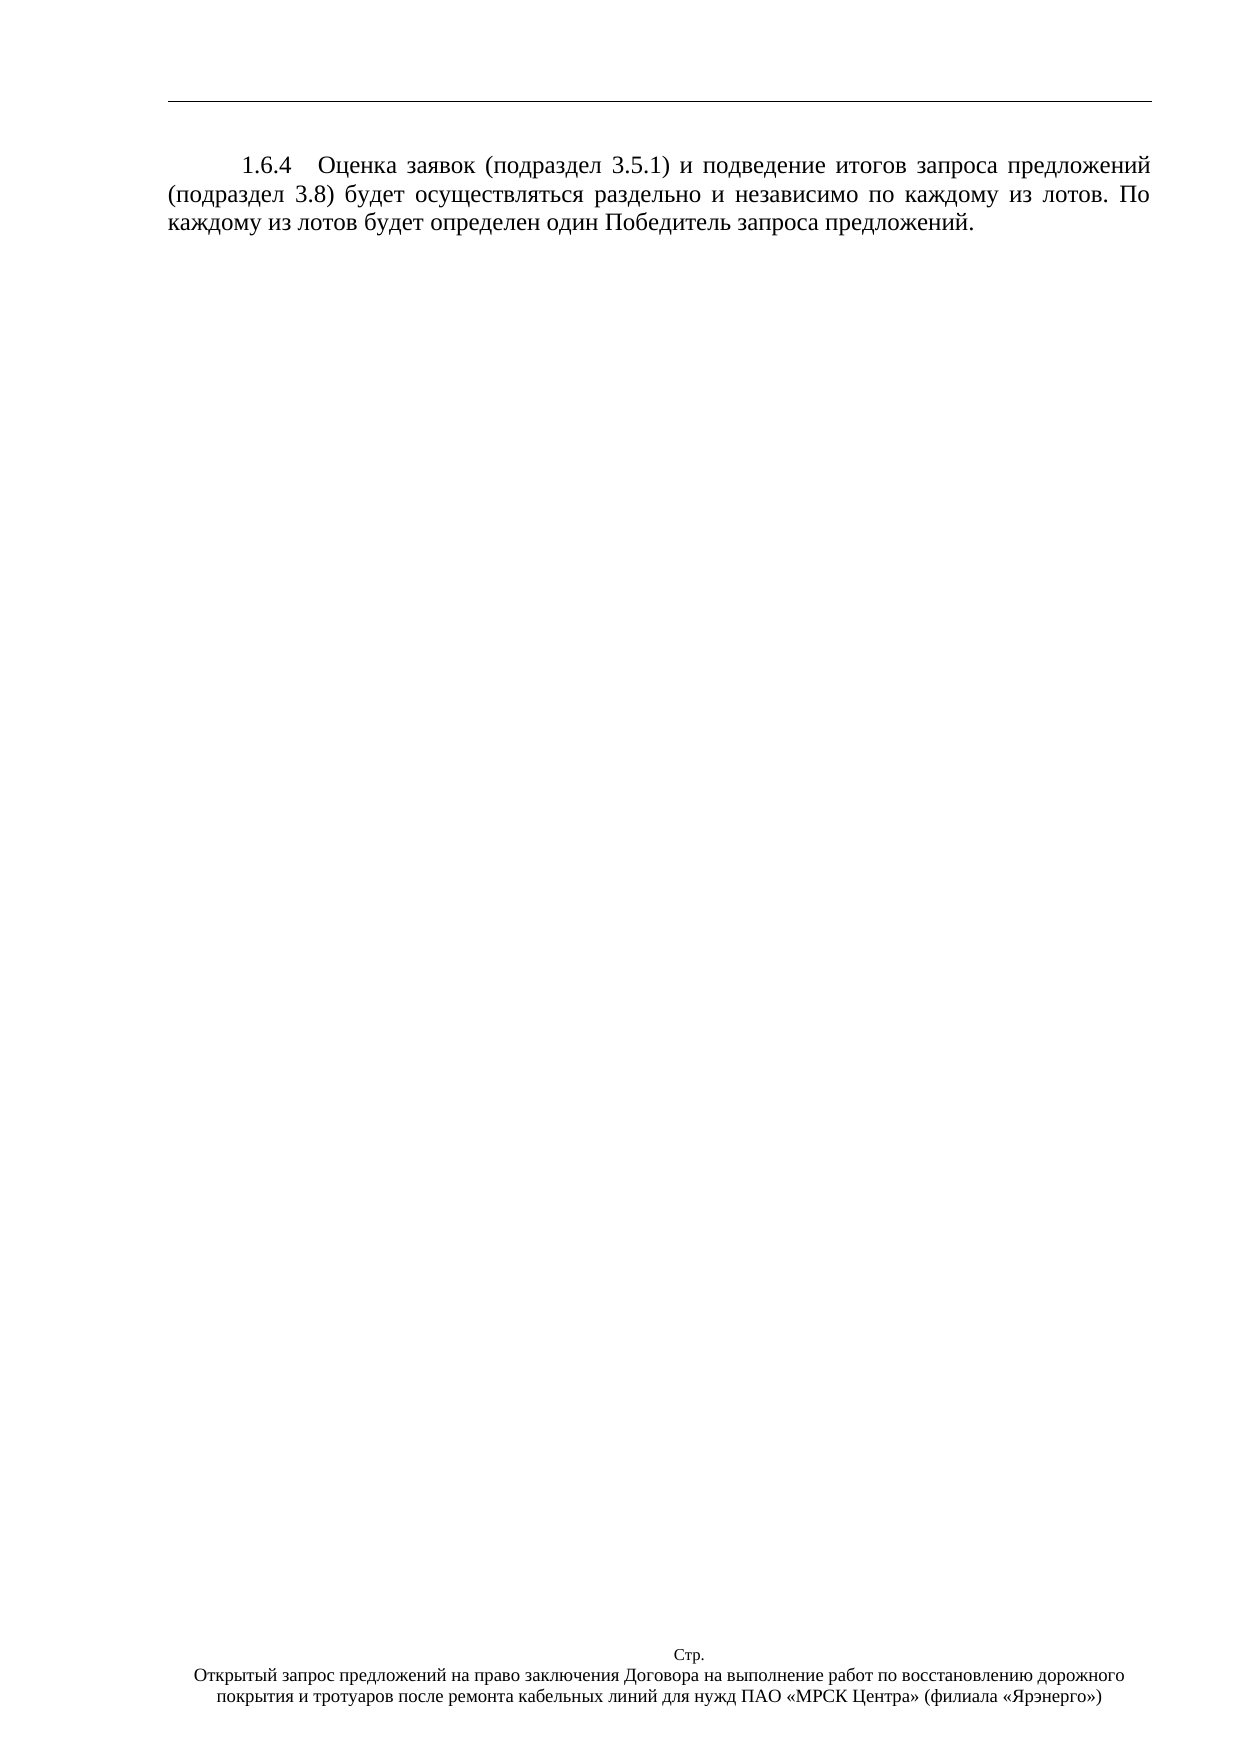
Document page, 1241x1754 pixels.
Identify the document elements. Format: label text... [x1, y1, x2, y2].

subtitle Оценка заявок (подраздел 3.5.1) и подведение итогов запроса предложений (подраздел 3.8) будет осуществляться раздельно и независимо по каждому из лотов. По каждому из лотов будет определен один Победитель запроса предложений. [168, 150, 1152, 236]
